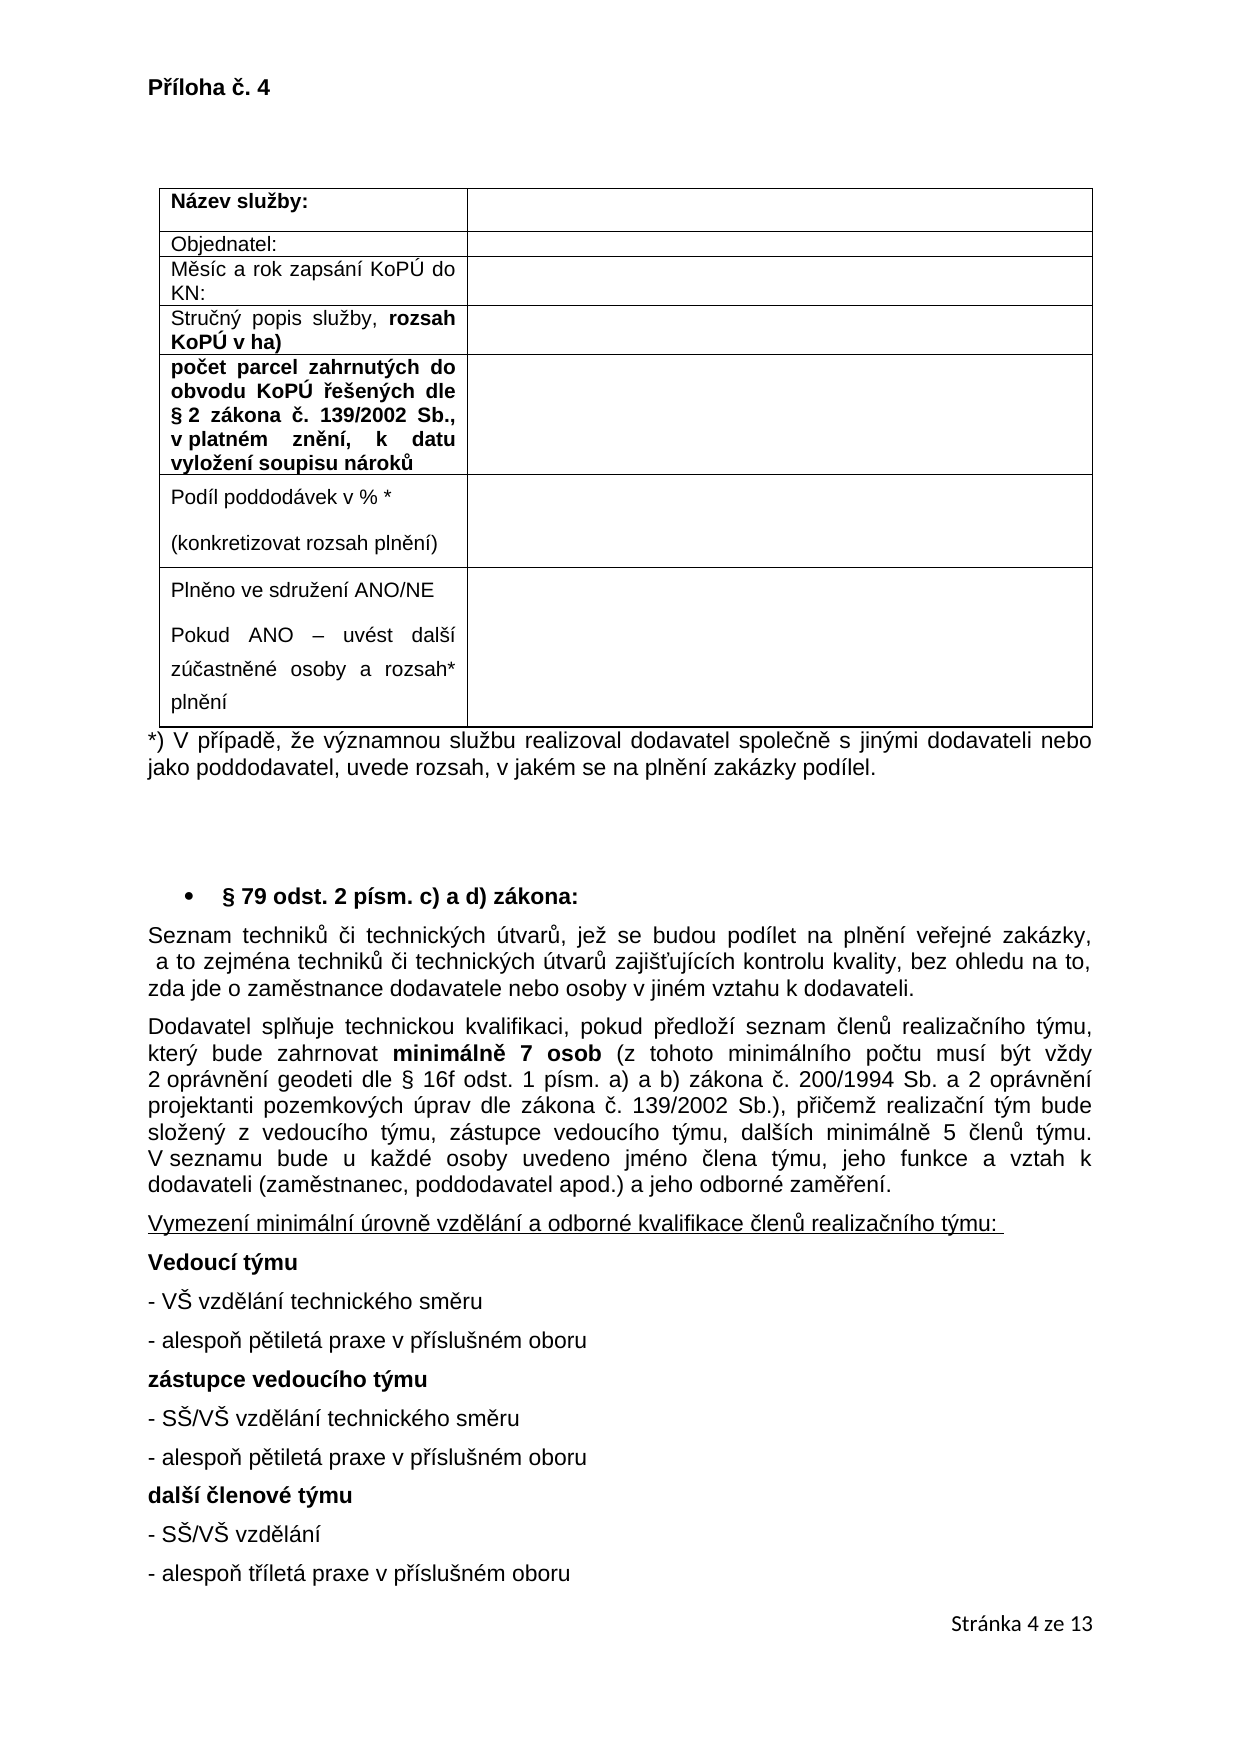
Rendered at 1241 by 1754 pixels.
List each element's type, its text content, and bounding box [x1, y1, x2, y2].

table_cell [160, 355, 467, 474]
table_cell [468, 355, 1092, 474]
table_cell Měsíc a rok zapsání KoPÚ do KN: [160, 257, 467, 304]
text Dodavatel splňuje technickou kvalifikaci, pokud předloží seznam členů realizačního týmu, který bude zahrnovat minimálně 7 osob (z tohoto minimálního počtu musí být vždy 2 oprávnění geodeti dle § 16f odst. 1 písm. a) a b) zákona č. 200/1994 Sb. a 2 oprávnění projektanti pozemkových úprav dle zákona č. 139/2002 Sb.), přičemž realizační tým bude složený z vedoucího týmu, zástupce vedoucího týmu, dalších minimálně 5 členů týmu. V seznamu bude u každé osoby uvedeno jméno člena týmu, jeho funkce a vztah k dodavateli (zaměstnanec, poddodavatel apod.) a jeho odborné zaměření. [148, 1013, 1093, 1198]
table_cell Podíl poddodávek v % * (konkretizovat rozsah plnění) [160, 475, 467, 567]
table_cell Stručný popis služby, rozsah KoPÚ v ha) [160, 306, 467, 353]
table_header [468, 189, 1092, 231]
text zástupce vedoucího týmu [148, 1366, 1093, 1392]
table_cell [468, 257, 1092, 304]
table_cell [468, 232, 1092, 256]
text Vedoucí týmu [148, 1249, 1093, 1276]
table_cell [468, 306, 1092, 353]
table_cell [468, 475, 1092, 567]
text - VŠ vzdělání technického směru [148, 1288, 1093, 1314]
text - alespoň tříletá praxe v příslušném oboru [148, 1560, 1093, 1586]
table_cell Objednatel: [160, 232, 467, 256]
text - SŠ/VŠ vzdělání technického směru [148, 1404, 1093, 1431]
table_cell [468, 568, 1092, 726]
text Vymezení minimální úrovně vzdělání a odborné kvalifikace členů realizačního týmu: [148, 1210, 1093, 1237]
text - alespoň pětiletá praxe v příslušném oboru [148, 1327, 1093, 1353]
text Seznam techniků či technických útvarů, jež se budou podílet na plnění veřejné zakázky, a to zejména techniků či technických útvarů zajišťujících kontrolu kvality, bez ohledu na to, zda jde o zaměstnance dodavatele nebo osoby v jiném vztahu k dodavateli. [148, 922, 1093, 1001]
text - alespoň pětiletá praxe v příslušném oboru [148, 1443, 1093, 1470]
table_cell Plněno ve sdružení ANO/NE Pokud ANO – uvést další zúčastněné osoby a rozsah* plnění [160, 568, 467, 726]
text - SŠ/VŠ vzdělání [148, 1521, 1093, 1547]
text další členové týmu [148, 1482, 1093, 1509]
table_header Název služby: [160, 189, 467, 231]
text § 79 odst. 2 písm. c) a d) zákona: [185, 883, 1093, 909]
text *) V případě, že významnou službu realizoval dodavatel společně s jinými dodavateli nebo jako poddodavatel, uvede rozsah, v jakém se na plnění zakázky podílel. [148, 727, 1093, 780]
